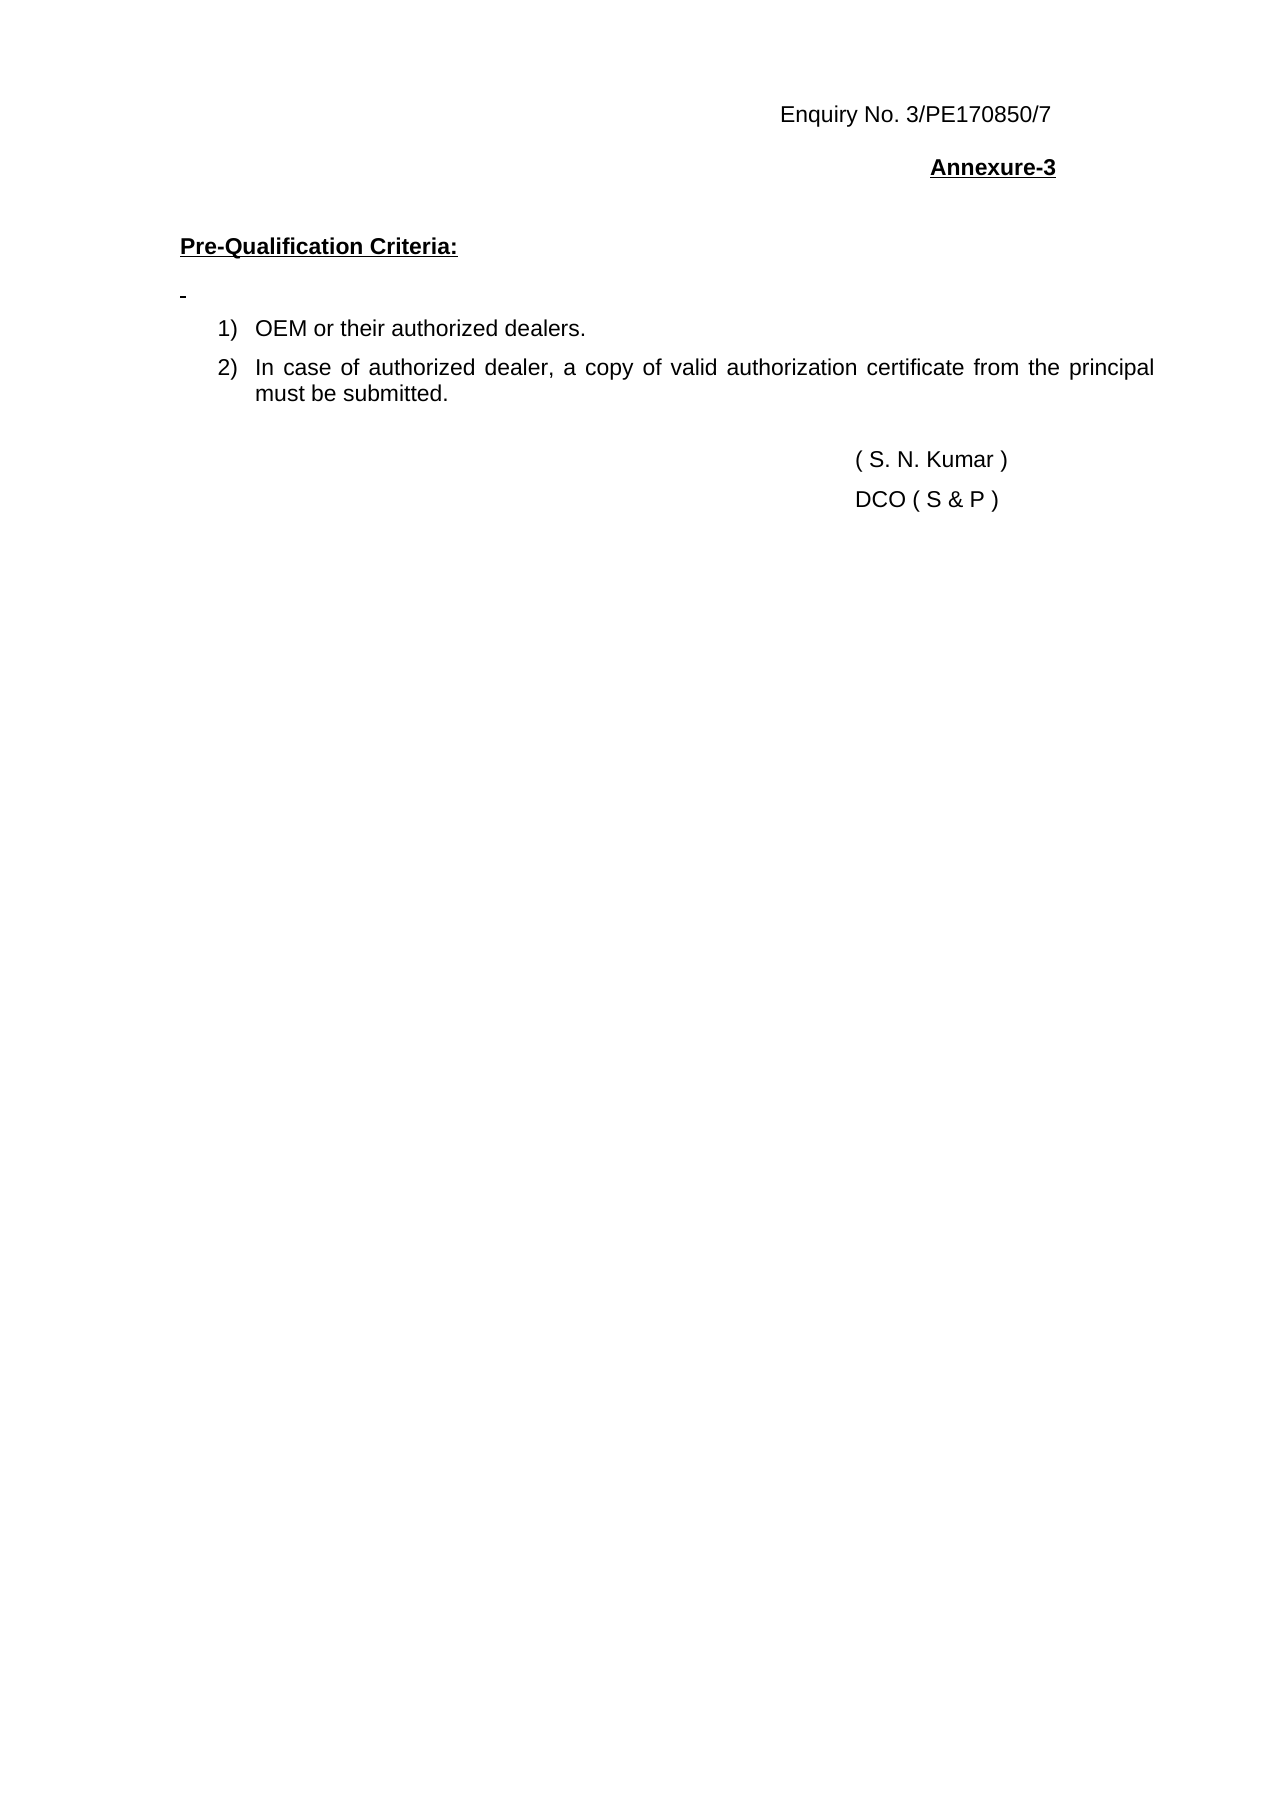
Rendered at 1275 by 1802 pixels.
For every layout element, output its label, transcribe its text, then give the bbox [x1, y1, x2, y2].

list OEM or their authorized dealers. [217, 314, 1155, 341]
list In case of authorized dealer, a copy of valid authorization certificate from the principal must be submitted. [217, 354, 1155, 407]
text Pre-Qualification Criteria: [180, 233, 1155, 259]
text DCO ( S & P ) [180, 486, 1155, 512]
text Enquiry No. 3/PE170850/7 [180, 101, 1155, 128]
text ( S. N. Kumar ) [180, 446, 1155, 473]
text Annexure-3 [855, 154, 1155, 180]
